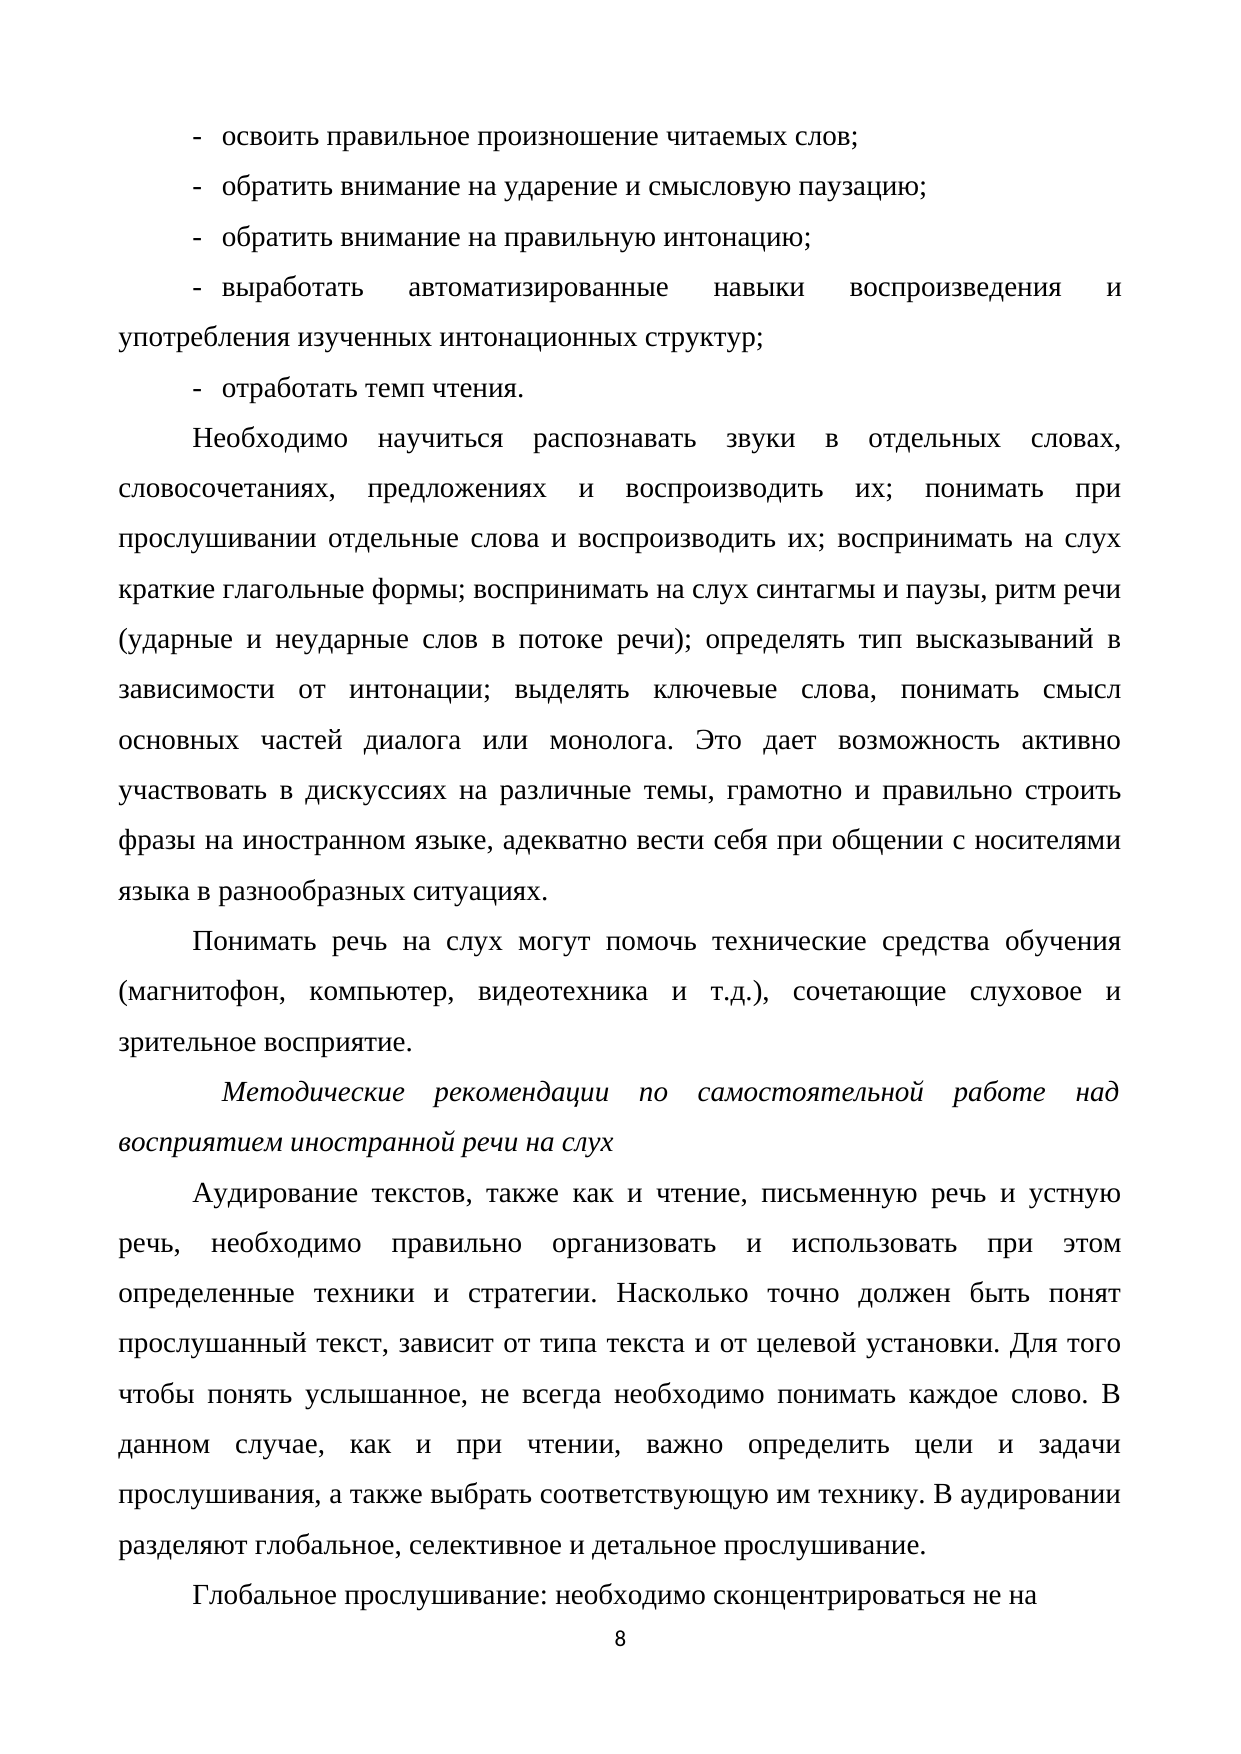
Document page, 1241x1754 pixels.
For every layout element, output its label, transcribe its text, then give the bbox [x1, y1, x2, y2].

list освоить правильное произношение читаемых слов; [118, 118, 1122, 152]
list обратить внимание на правильную интонацию; [118, 219, 1122, 252]
list выработать автоматизированные навыки воспроизведения и употребления изученных интонационных структур; [118, 269, 1122, 353]
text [118, 1577, 1122, 1611]
text Понимать речь на слух могут помочь технические средства обучения (магнитофон, компьютер, видеотехника и т.д.), сочетающие слуховое и зрительное восприятие. [118, 923, 1122, 1057]
list обратить внимание на ударение и смысловую паузацию; [118, 168, 1122, 202]
text Аудирование текстов, также как и чтение, письменную речь и устную речь, необходимо правильно организовать и использовать при этом определенные техники и стратегии. Насколько точно должен быть понят прослушанный текст, зависит от типа текста и от целевой установки. Для того чтобы понять услышанное, не всегда необходимо понимать каждое слово. В данном случае, как и при чтении, важно определить цели и задачи прослушивания, а также выбрать соответствующую им технику. В аудировании разделяют глобальное, селективное и детальное прослушивание. [118, 1175, 1122, 1560]
list отработать темп чтения. [118, 370, 1122, 403]
text Необходимо научиться распознавать звуки в отдельных словах, словосочетаниях, предложениях и воспроизводить их; понимать при прослушивании отдельные слова и воспроизводить их; воспринимать на слух краткие глагольные формы; воспринимать на слух синтагмы и паузы, ритм речи (ударные и неударные слов в потоке речи); определять тип высказываний в зависимости от интонации; выделять ключевые слова, понимать смысл основных частей диалога или монолога. Это дает возможность активно участвовать в дискуссиях на различные темы, грамотно и правильно строить фразы на иностранном языке, адекватно вести себя при общении с носителями языка в разнообразных ситуациях. [118, 420, 1122, 906]
text Методические рекомендации по самостоятельной работе над восприятием иностранной речи на слух [118, 1074, 1122, 1158]
